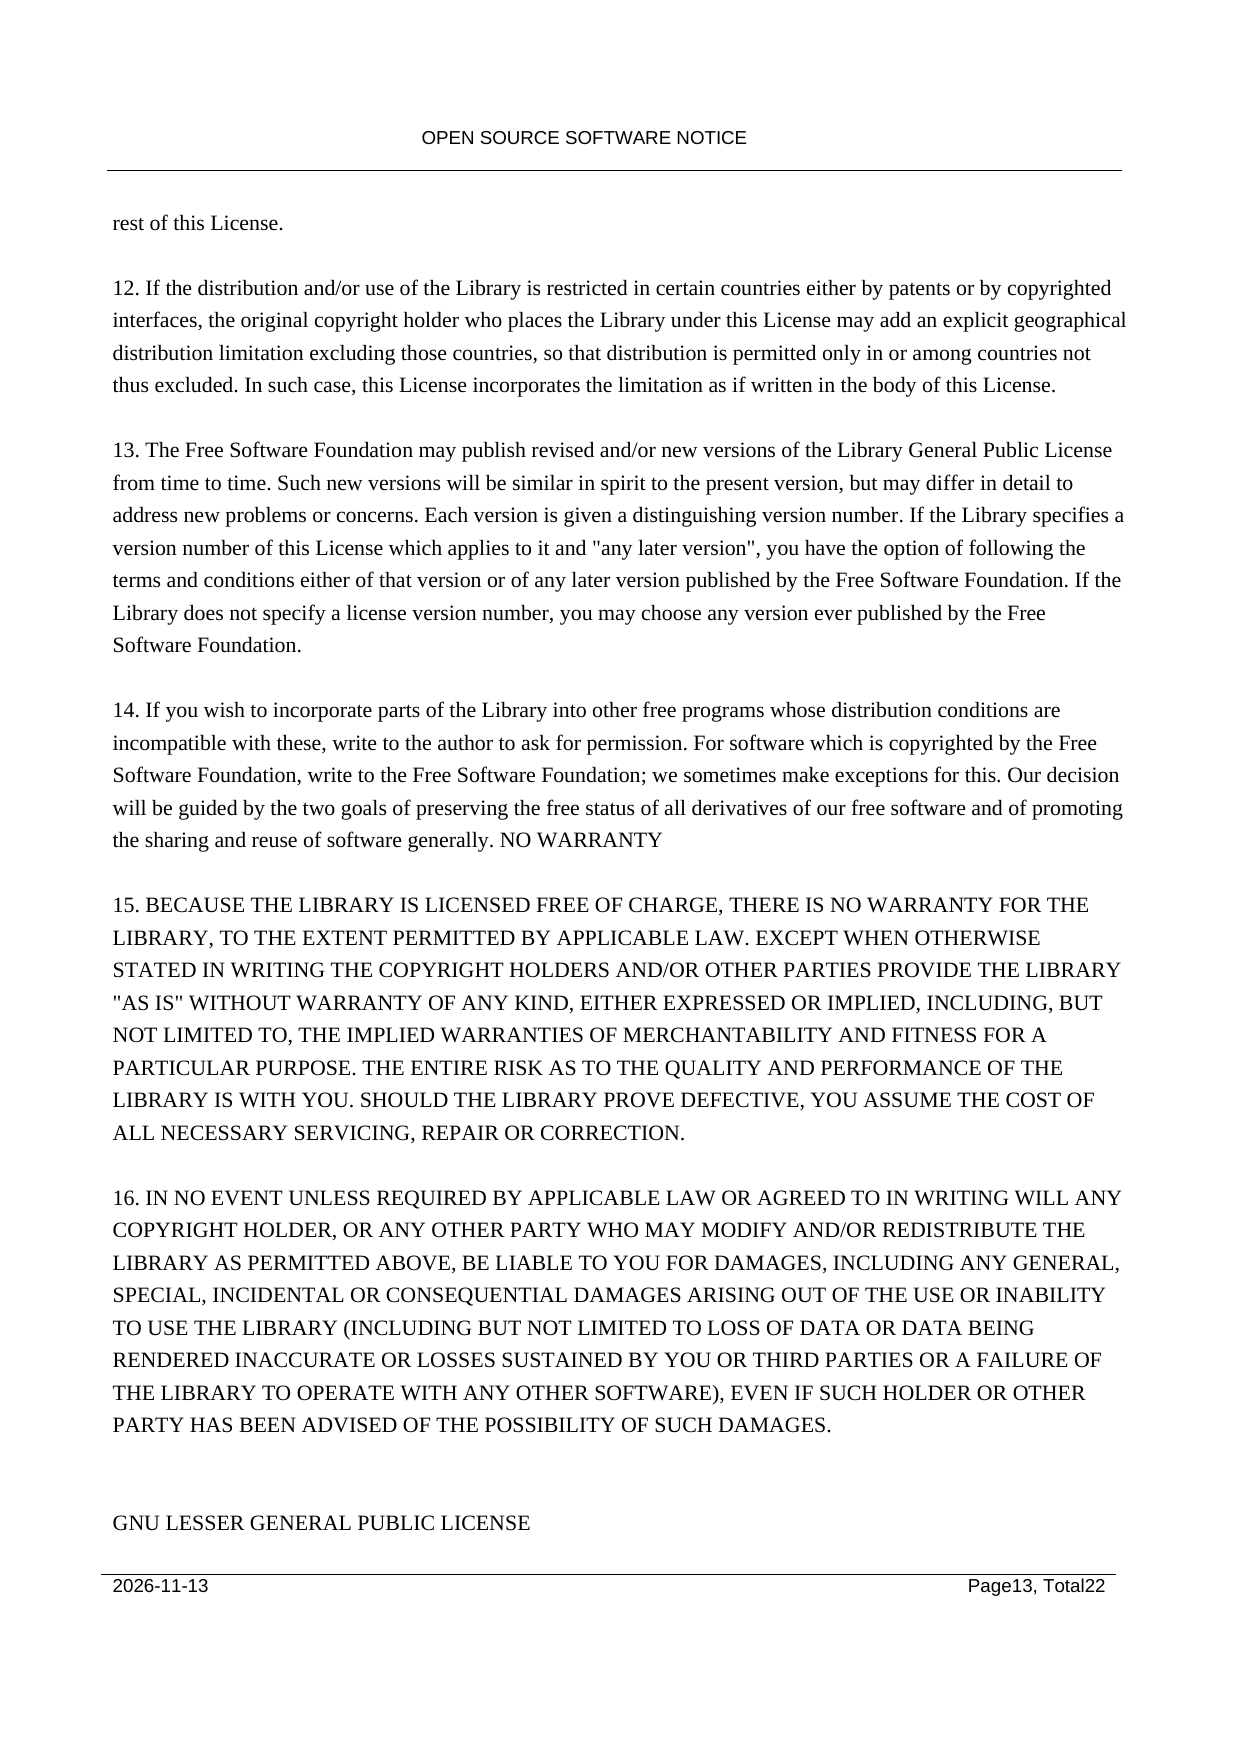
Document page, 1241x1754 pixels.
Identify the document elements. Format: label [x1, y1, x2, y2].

text [112, 206, 1128, 1539]
